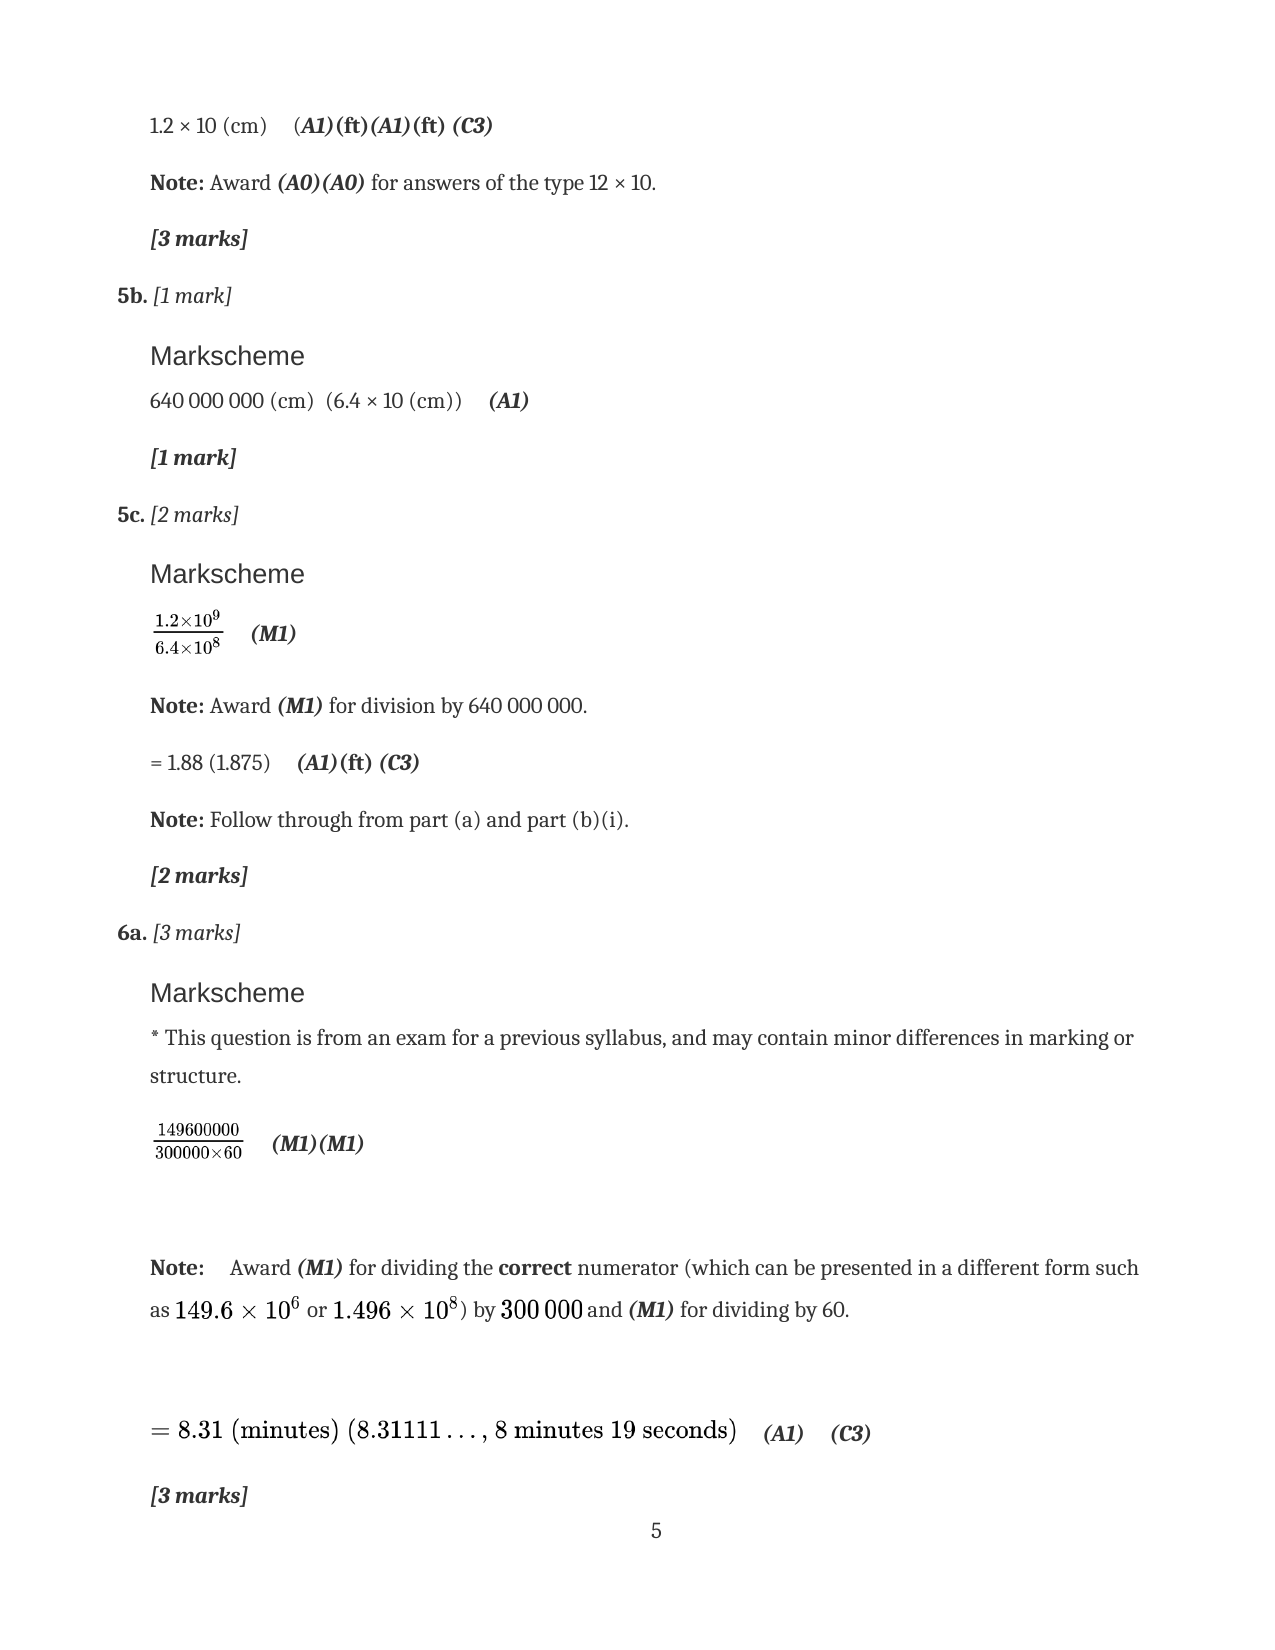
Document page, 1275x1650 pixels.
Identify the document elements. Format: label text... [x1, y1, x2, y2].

text Note: Award (M1) for division by 640 000 000. [150, 693, 1162, 719]
subtitle Markscheme [150, 977, 1162, 1008]
text 6a. [3 marks] [112, 920, 1162, 947]
text [1 mark] [150, 445, 1162, 471]
text = 1.88 (1.875) (A1)(ft) (C3) [150, 749, 1162, 776]
text Note: Award (A0)(A0) for answers of the type 12 × 10. [150, 169, 1162, 196]
picture [150, 1415, 738, 1447]
picture [150, 606, 226, 657]
text 1.2 × 10 (cm) (A1)(ft)(A1)(ft) (C3) [150, 112, 1162, 139]
text (M1) [150, 606, 1162, 662]
picture [174, 1292, 302, 1322]
text Note: Award (M1) for dividing the correct numerator (which can be presented in a different form such as or ) by and (M1) for dividing by 60. [150, 1255, 1162, 1328]
text * This question is from an exam for a previous syllabus, and may contain minor differences in marking or structure. [150, 1025, 1162, 1089]
text [3 marks] [150, 226, 1162, 253]
text 5c. [2 marks] [112, 502, 1162, 528]
picture [332, 1292, 460, 1322]
text Note: Follow through from part (a) and part (b)(i). [150, 806, 1162, 833]
text [3 marks] [150, 1483, 1162, 1509]
subtitle Markscheme [150, 340, 1162, 371]
text [2 marks] [150, 863, 1162, 890]
text 5b. [1 mark] [112, 283, 1162, 309]
picture [150, 1120, 246, 1162]
picture [501, 1297, 583, 1322]
subtitle Markscheme [150, 558, 1162, 590]
text 640 000 000 (cm) (6.4 × 10 (cm)) (A1) [150, 388, 1162, 414]
text (M1)(M1) [150, 1120, 1162, 1167]
